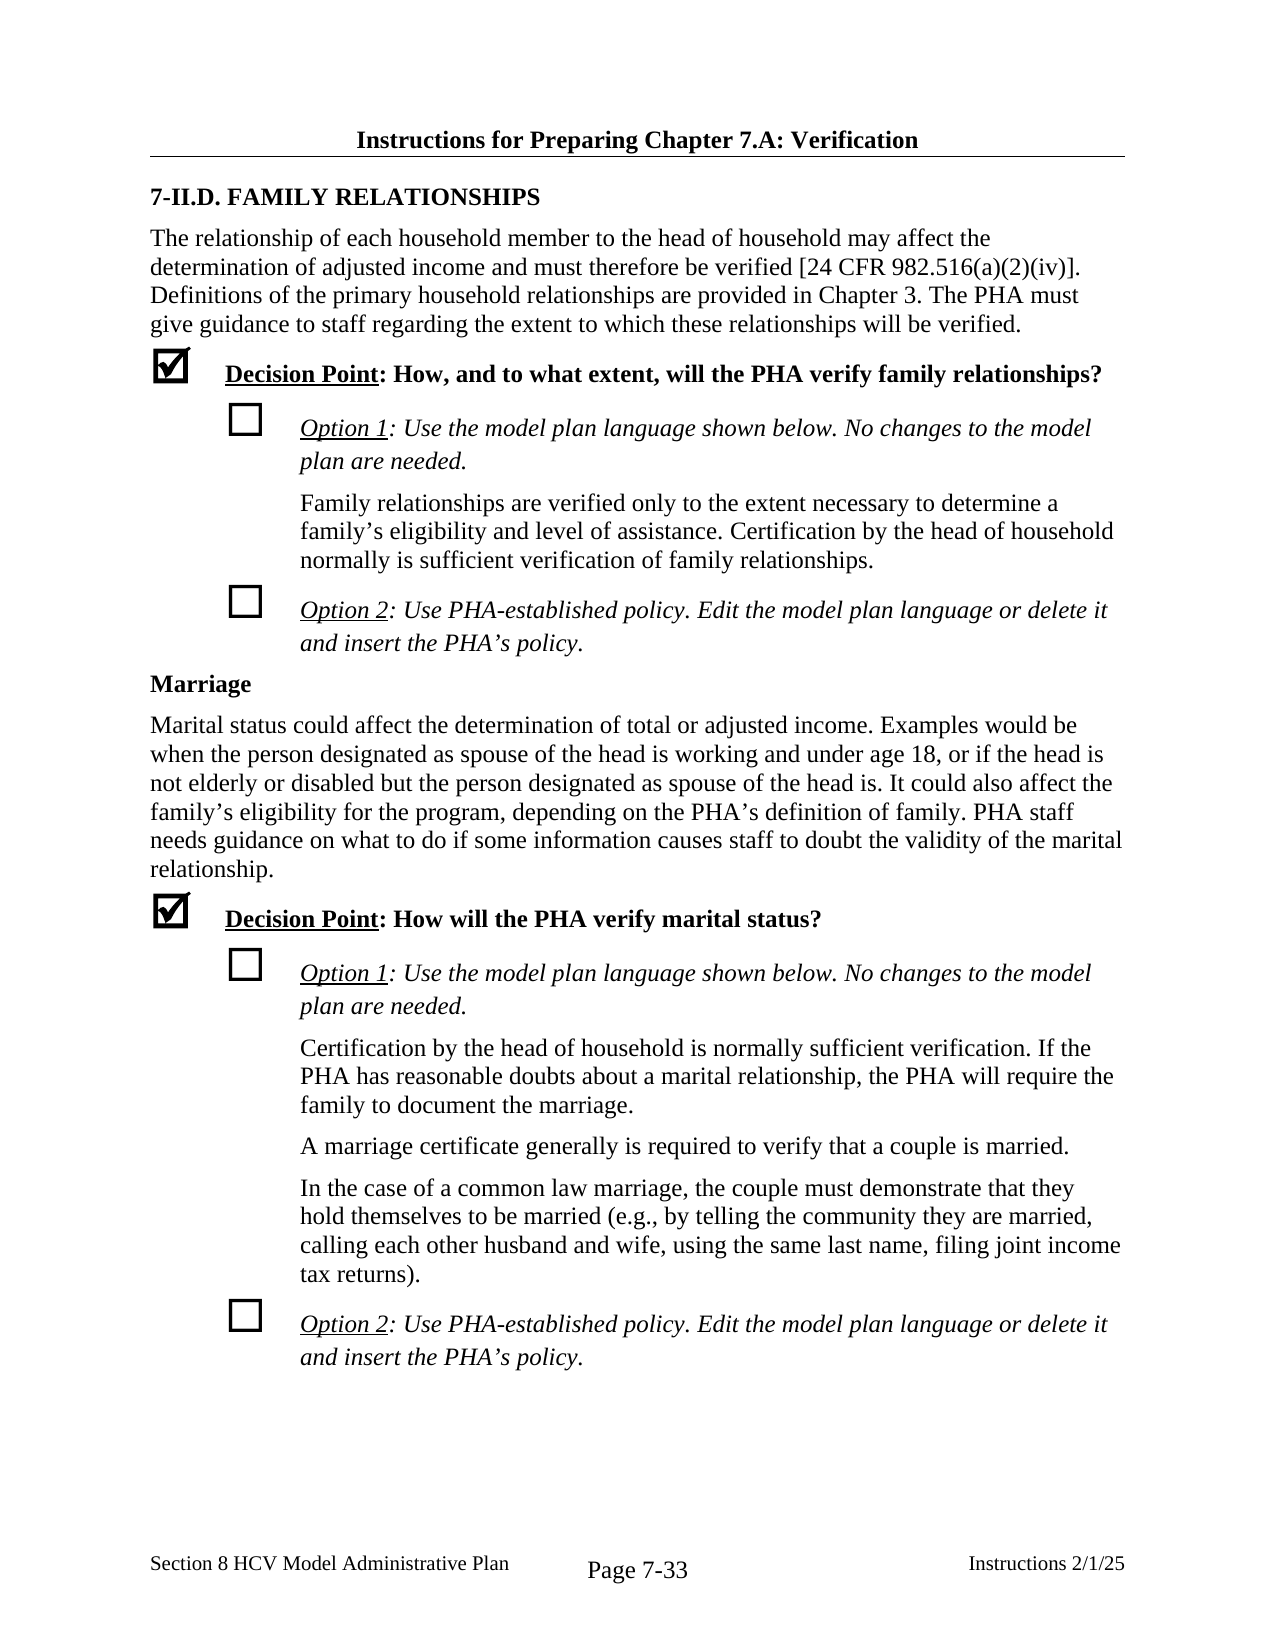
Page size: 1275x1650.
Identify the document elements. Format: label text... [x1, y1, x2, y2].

text Marital status could affect the determination of total or adjusted income. Examples would be when the person designated as spouse of the head is working and under age 18, or if the head is not elderly or disabled but the person designated as spouse of the head is. It could also affect the family’s eligibility for the program, depending on the PHA’s definition of family. PHA staff needs guidance on what to do if some information causes staff to doubt the validity of the marital relationship. [150, 711, 1125, 883]
text The relationship of each household member to the head of household may affect the determination of adjusted income and must therefore be verified [24 CFR 982.516(a)(2)(iv)]. Definitions of the primary household relationships are provided in Chapter 3. The PHA must give guidance to staff regarding the extent to which these relationships will be verified. [150, 223, 1125, 338]
text Option 2: Use PHA-established policy. Edit the model plan language or delete it and insert the PHA’s policy. [225, 1300, 1125, 1371]
text Option 2: Use PHA-established policy. Edit the model plan language or delete it and insert the PHA’s policy. [225, 586, 1125, 657]
text A marriage certificate generally is required to verify that a couple is married. [300, 1131, 1125, 1160]
text Marriage [150, 669, 1125, 698]
text Decision Point: How will the PHA verify marital status? [150, 896, 1125, 937]
text Decision Point: How, and to what extent, will the PHA verify family relationships? [150, 351, 1125, 392]
text Option 1: Use the model plan language shown below. No changes to the model plan are needed. [225, 405, 1125, 475]
text 7-II.D. FAMILY RELATIONSHIPS [150, 182, 1125, 211]
text Option 1: Use the model plan language shown below. No changes to the model plan are needed. [225, 950, 1125, 1020]
text In the case of a common law marriage, the couple must demonstrate that they hold themselves to be married (e.g., by telling the community they are married, calling each other husband and wife, using the same last name, filing joint income tax returns). [300, 1173, 1125, 1288]
text Family relationships are verified only to the extent necessary to determine a family’s eligibility and level of assistance. Certification by the head of household normally is sufficient verification of family relationships. [300, 488, 1125, 574]
text Certification by the head of household is normally sufficient verification. If the PHA has reasonable doubts about a marital relationship, the PHA will require the family to document the marriage. [300, 1033, 1125, 1119]
